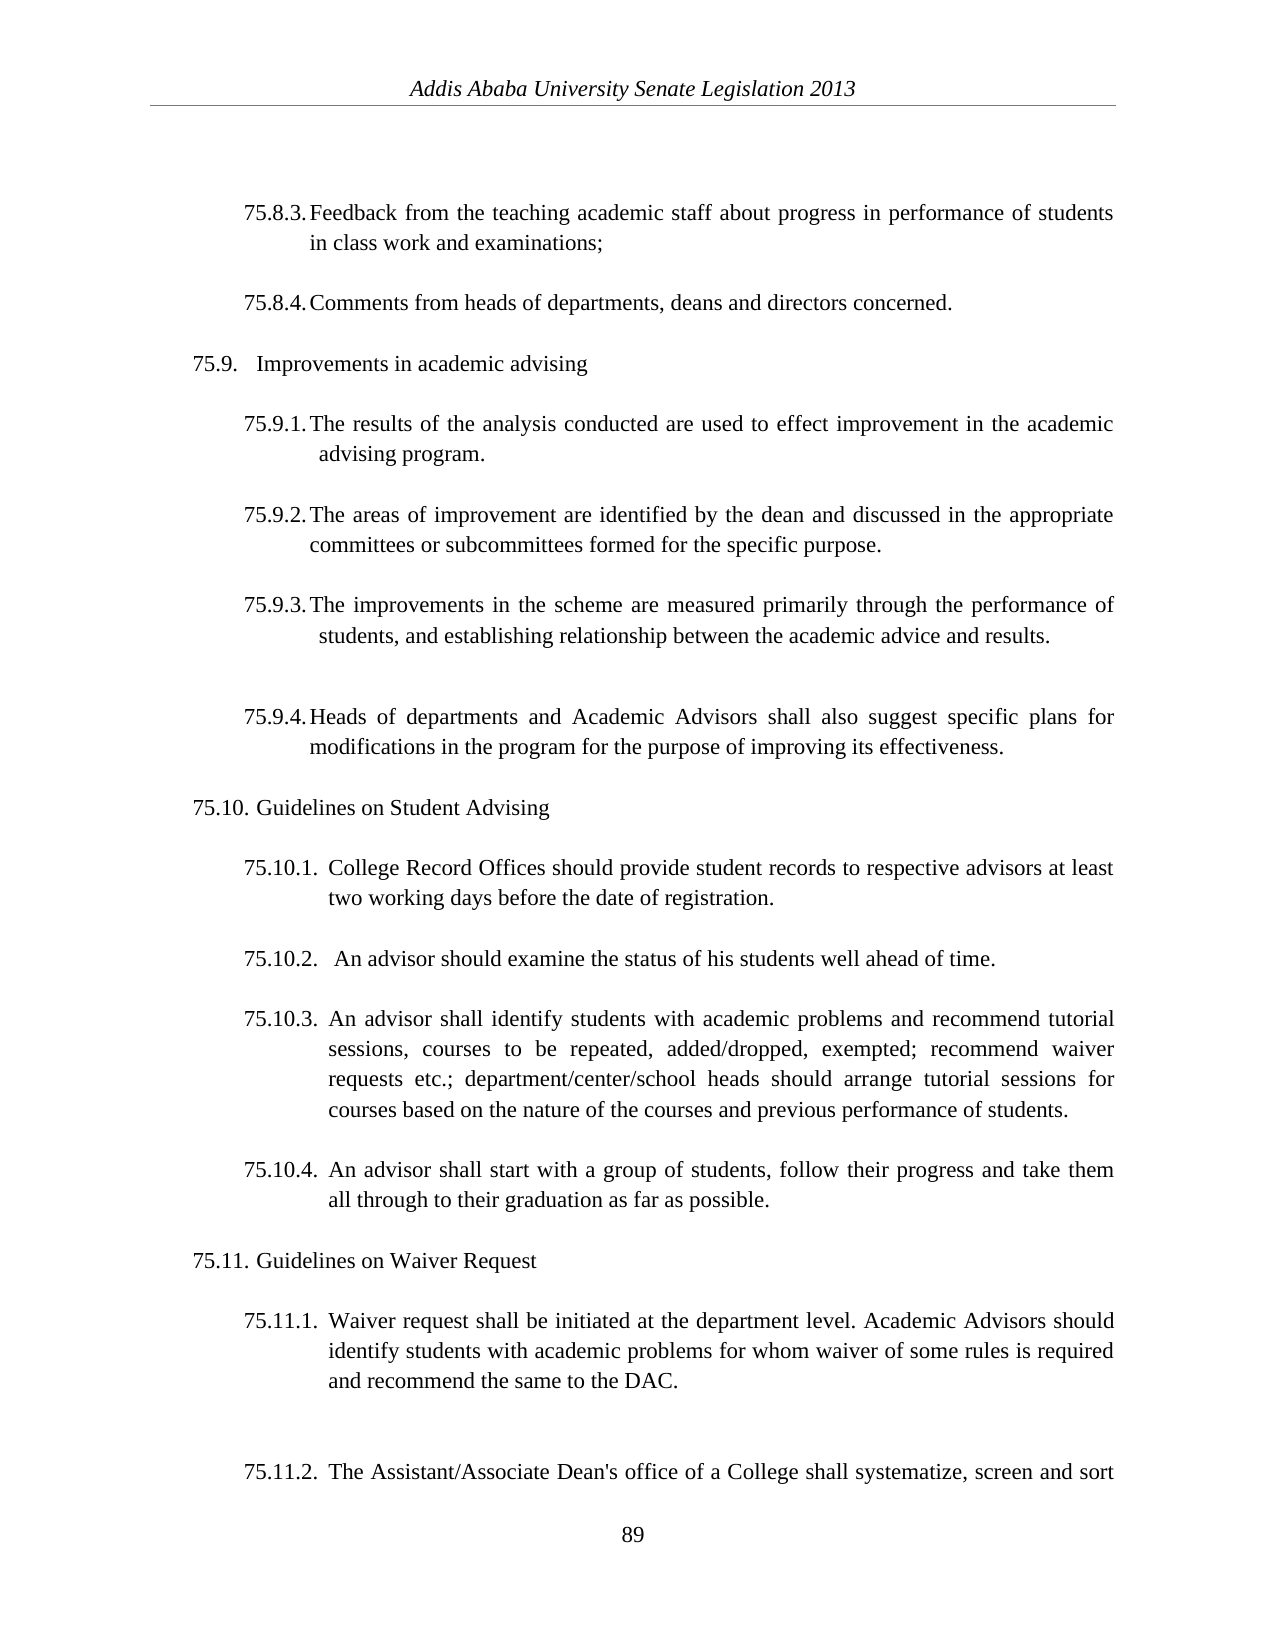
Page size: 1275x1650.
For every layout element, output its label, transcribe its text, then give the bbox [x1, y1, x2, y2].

list Feedback from the teaching academic staff about progress in performance of students in class work and examinations; [244, 199, 1116, 255]
list College Record Offices should provide student records to respective advisors at least two working days before the date of registration. [244, 854, 1116, 911]
list The improvements in the scheme are measured primarily through the performance of students, and establishing relationship between the academic advice and results. [244, 591, 1116, 648]
list An advisor shall identify students with academic problems and recommend tutorial sessions, courses to be repeated, added/dropped, exempted; recommend waiver requests etc.; department/center/school heads should arrange tutorial sessions for courses based on the nature of the courses and previous performance of students. [244, 1005, 1116, 1122]
list An advisor should examine the status of his students well ahead of time. [244, 944, 1116, 971]
list Guidelines on Student Advising [192, 793, 1116, 820]
list The results of the analysis conducted are used to effect improvement in the academic advising program. [244, 410, 1116, 467]
list Waiver request shall be initiated at the department level. Academic Advisors should identify students with academic problems for whom waiver of some rules is required and recommend the same to the DAC. [244, 1307, 1116, 1394]
list Improvements in academic advising [192, 350, 1116, 376]
list An advisor shall start with a group of students, follow their progress and take them all through to their graduation as far as possible. [244, 1156, 1116, 1213]
list Guidelines on Waiver Request [192, 1247, 1116, 1273]
list The areas of improvement are identified by the dean and discussed in the appropriate committees or subcommittees formed for the specific purpose. [244, 501, 1116, 557]
list Heads of departments and Academic Advisors shall also suggest specific plans for modifications in the program for the purpose of improving its effectiveness. [244, 703, 1116, 759]
list Comments from heads of departments, deans and directors concerned. [244, 289, 1116, 316]
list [244, 1458, 1116, 1484]
